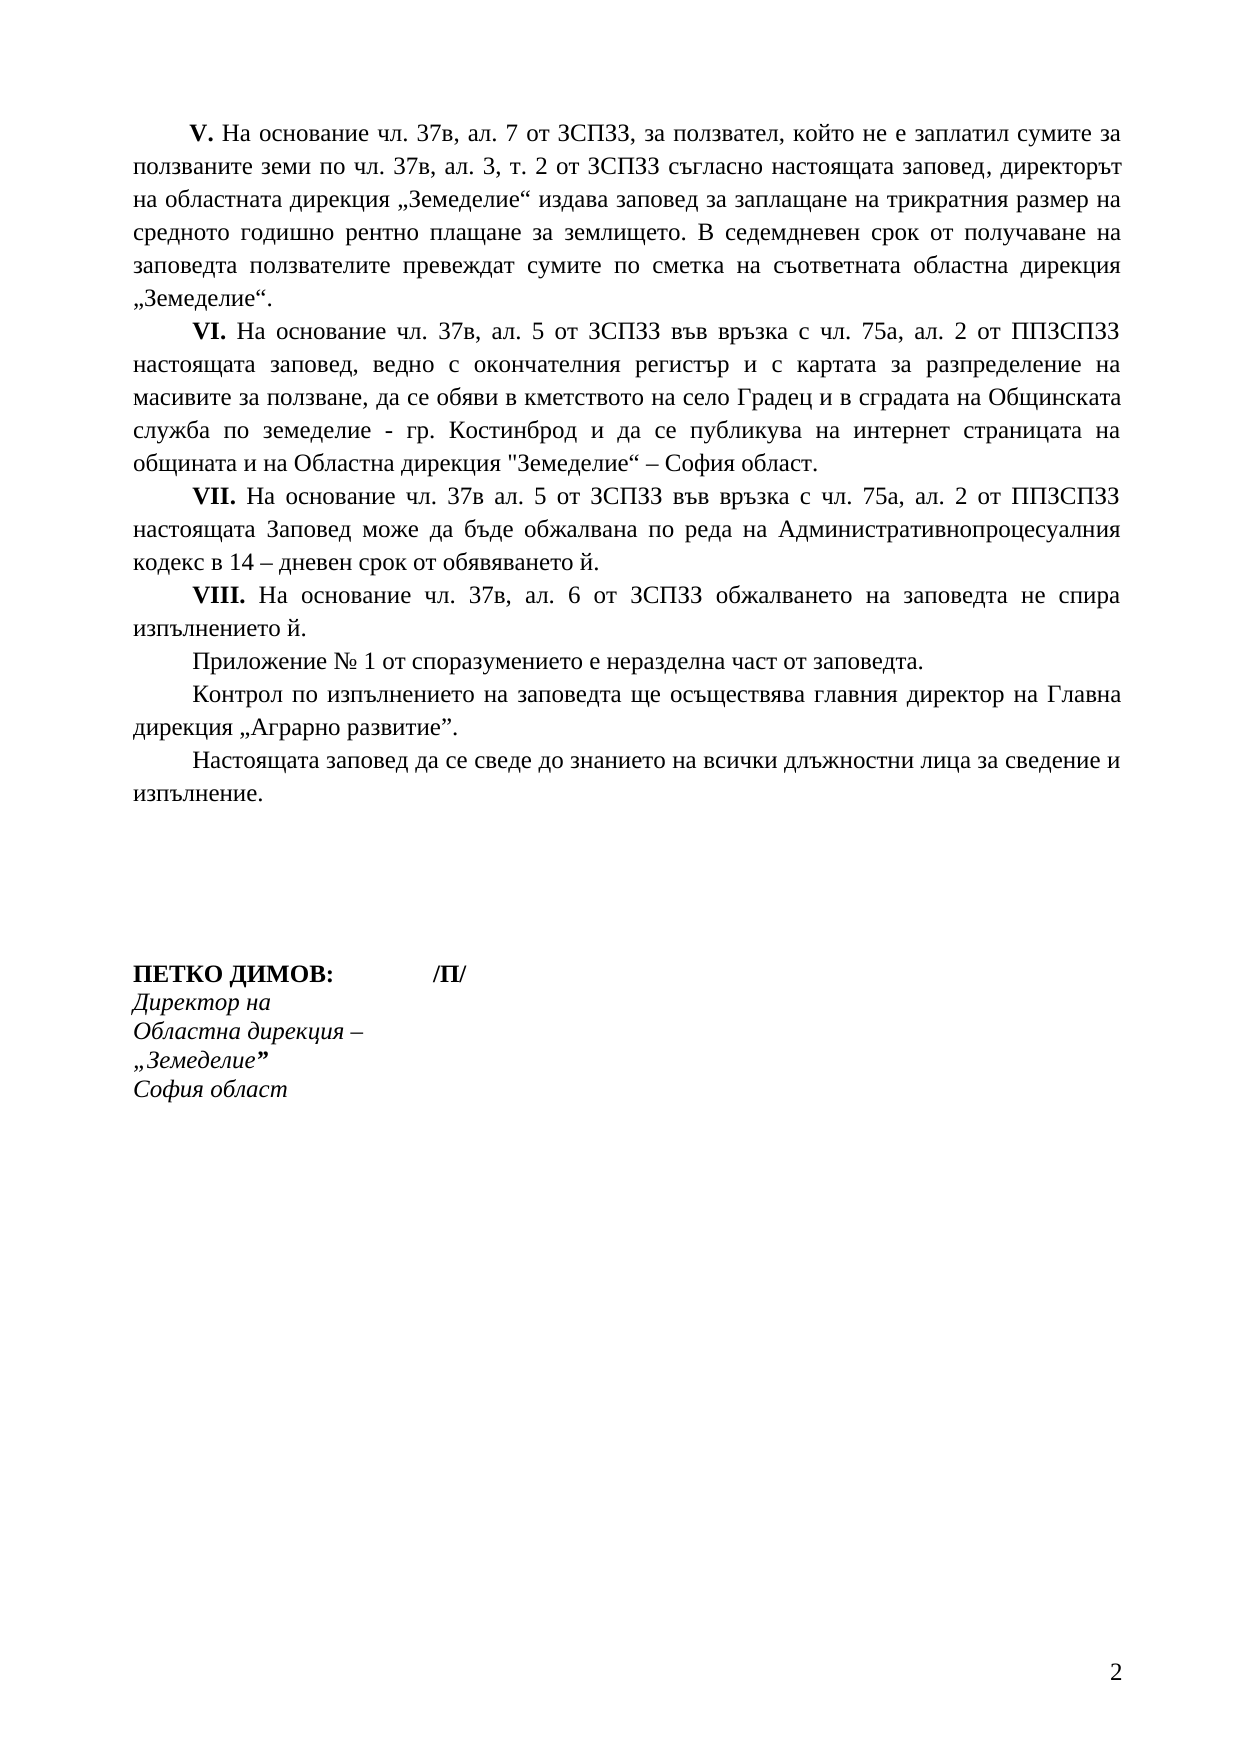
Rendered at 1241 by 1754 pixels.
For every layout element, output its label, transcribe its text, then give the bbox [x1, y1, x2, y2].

text Приложение № 1 от споразумението е неразделна част от заповедта. [133, 646, 1122, 675]
text Настоящата заповед да се сведе до знанието на всички длъжностни лица за сведение и изпълнение. [133, 746, 1122, 807]
text VIII. На основание чл. 37в, ал. 6 от ЗСПЗЗ обжалването на заповедта не спира изпълнението й. [133, 580, 1122, 642]
text V. На основание чл. 37в, ал. 7 от ЗСПЗЗ, за ползвател, който не е заплатил сумите за ползваните земи по чл. 37в, ал. 3, т. 2 от ЗСПЗЗ съгласно настоящата заповед, директорът на областната дирекция „Земеделие“ издава заповед за заплащане на трикратния размер на средното годишно рентно плащане за землището. В седемдневен срок от получаване на заповедта ползвателите превеждат сумите по сметка на съответната областна дирекция „Земеделие“. [133, 118, 1122, 312]
text „Земеделие” [133, 1045, 1122, 1074]
text Областна дирекция – [133, 1016, 1122, 1045]
text VII. На основание чл. 37в ал. 5 от ЗСПЗЗ във връзка с чл. 75а, ал. 2 от ППЗСПЗЗ настоящата Заповед може да бъде обжалвана по реда на Административнопроцесуалния кодекс в 14 – дневен срок от обявяването й. [133, 481, 1122, 576]
text София област [133, 1074, 1122, 1102]
text Контрол по изпълнението на заповедта ще осъществява главния директор на Главна дирекция „Аграрно развитие”. [133, 679, 1122, 741]
text VI. На основание чл. 37в, ал. 5 от ЗСПЗЗ във връзка с чл. 75а, ал. 2 от ППЗСПЗЗ настоящата заповед, ведно с окончателния регистър и с картата за разпределение на масивите за ползване, да се обяви в кметството на село Градец и в сградата на Общинската служба по земеделие - гр. Костинброд и да се публикува на интернет страницата на общината и на Областна дирекция "Земеделие“ – София област. [133, 316, 1122, 477]
text Директор на [133, 987, 1122, 1016]
text ПЕТКО ДИМОВ: /П/ [133, 959, 1122, 987]
